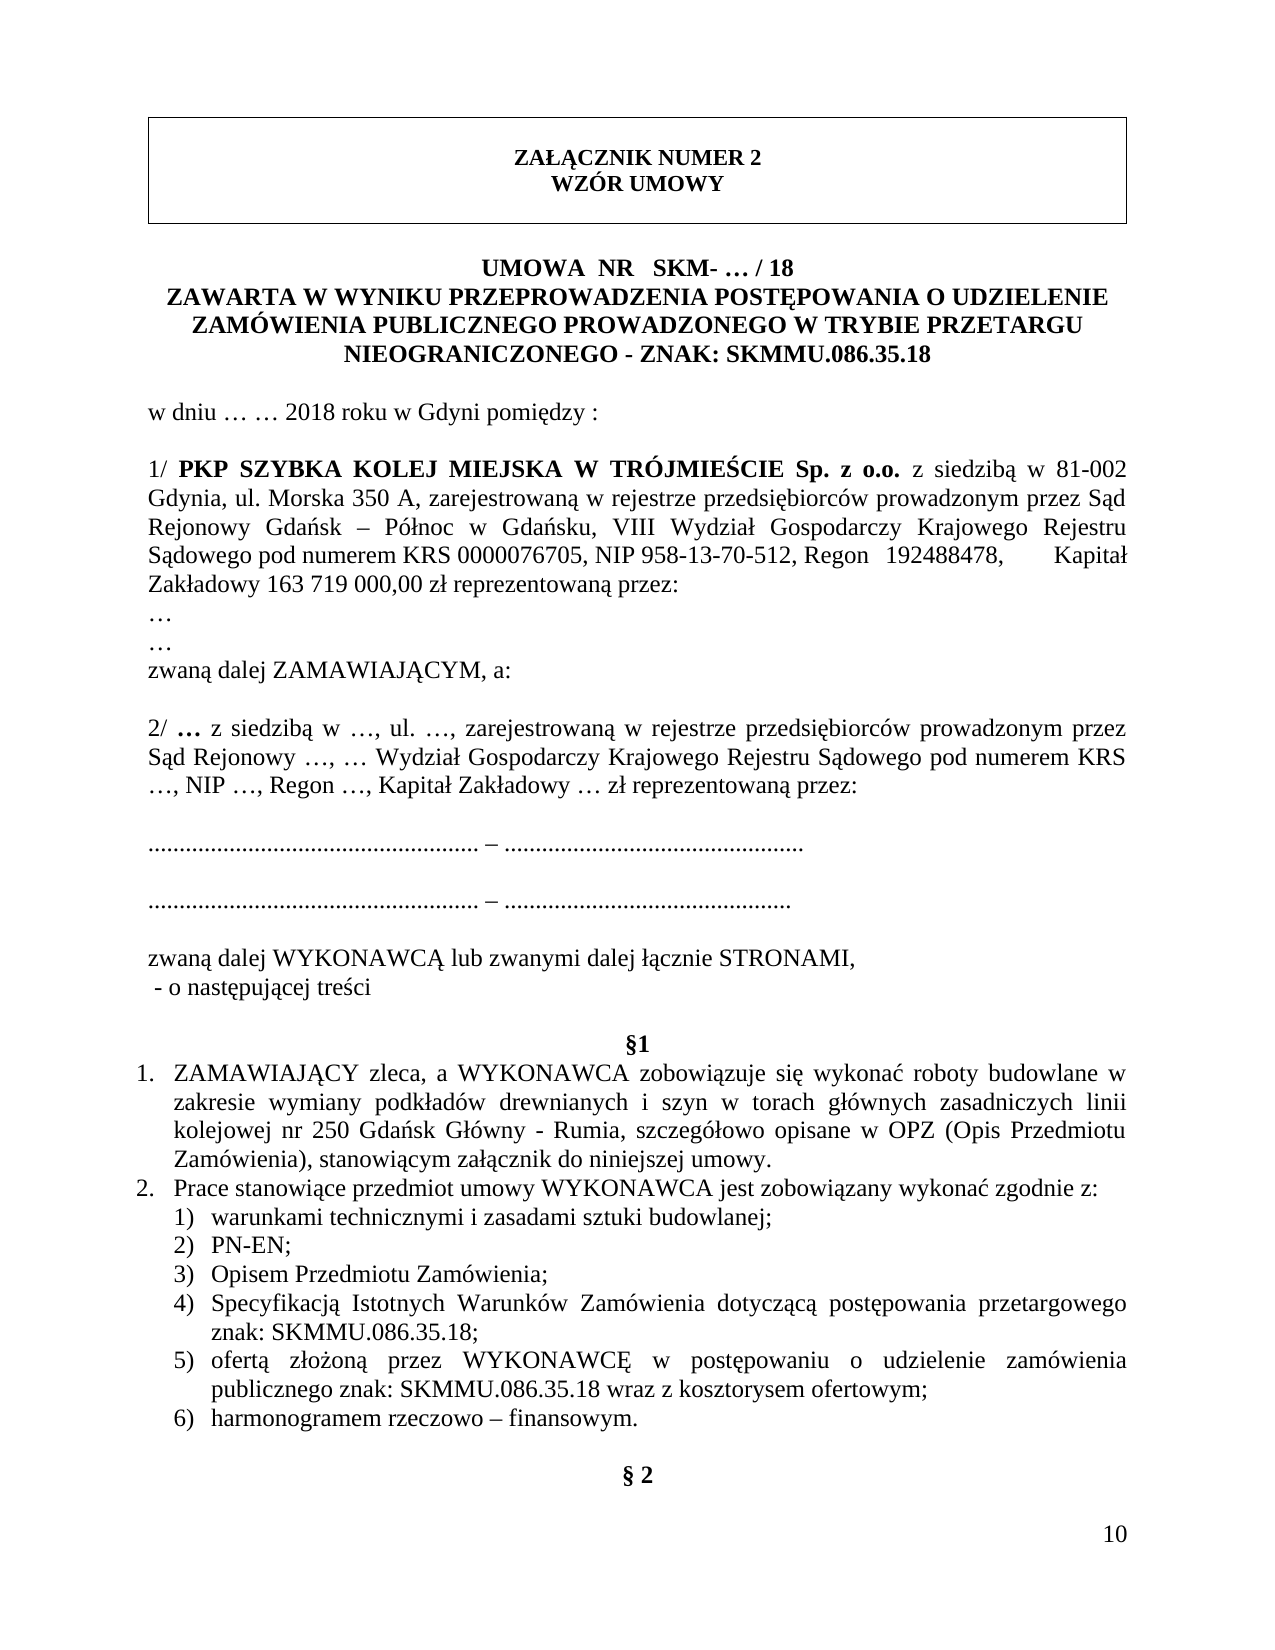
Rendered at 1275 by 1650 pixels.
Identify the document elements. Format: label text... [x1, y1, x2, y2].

text ..................................................... – .............................................. [148, 885, 1127, 914]
list warunkami technicznymi i zasadami sztuki budowlanej; [173, 1202, 1127, 1230]
text - o następującej treści [148, 972, 1127, 1000]
text zwaną dalej WYKONAWCĄ lub zwanymi dalej łącznie STRONAMI, [148, 943, 1127, 972]
list Specyfikacją Istotnych Warunków Zamówienia dotyczącą postępowania przetargowego znak: SKMMU.086.35.18; [173, 1288, 1127, 1345]
list ofertą złożoną przez WYKONAWCĘ w postępowaniu o udzielenie zamówienia publicznego znak: SKMMU.086.35.18 wraz z kosztorysem ofertowym; [173, 1345, 1127, 1403]
text § 2 [148, 1460, 1127, 1489]
list ZAMAWIAJĄCY zleca, a WYKONAWCA zobowiązuje się wykonać roboty budowlane w zakresie wymiany podkładów drewnianych i szyn w torach głównych zasadniczych linii kolejowej nr 250 Gdańsk Główny - Rumia, szczegółowo opisane w OPZ (Opis Przedmiotu Zamówienia), stanowiącym załącznik do niniejszej umowy. [136, 1058, 1127, 1173]
text ..................................................... – ................................................ [148, 828, 1127, 857]
text … [148, 598, 1127, 627]
table_header ZAŁĄCZNIK NUMER 2 WZÓR UMOWY [149, 118, 1126, 223]
text … [148, 627, 1127, 655]
text UMOWA NR SKM- … / 18 [148, 253, 1127, 282]
text w dniu … … 2018 roku w Gdyni pomiędzy : [148, 397, 1127, 425]
text zwaną dalej ZAMAWIAJĄCYM, a: [148, 655, 1127, 684]
list harmonogramem rzeczowo – finansowym. [173, 1403, 1127, 1432]
text ZAWARTA W WYNIKU PRZEPROWADZENIA POSTĘPOWANIA O UDZIELENIE ZAMÓWIENIA PUBLICZNEGO PROWADZONEGO W TRYBIE PRZETARGU NIEOGRANICZONEGO - ZNAK: SKMMU.086.35.18 [148, 282, 1127, 368]
text §1 [148, 1029, 1127, 1058]
list PN-EN; [173, 1230, 1127, 1259]
list Opisem Przedmiotu Zamówienia; [173, 1259, 1127, 1288]
list Prace stanowiące przedmiot umowy WYKONAWCA jest zobowiązany wykonać zgodnie z: [136, 1173, 1127, 1202]
text 2/ … z siedzibą w …, ul. …, zarejestrowaną w rejestrze przedsiębiorców prowadzonym przez Sąd Rejonowy …, … Wydział Gospodarczy Krajowego Rejestru Sądowego pod numerem KRS …, NIP …, Regon …, Kapitał Zakładowy … zł reprezentowaną przez: [148, 713, 1127, 799]
text 1/ PKP SZYBKA KOLEJ MIEJSKA W TRÓJMIEŚCIE Sp. z o.o. z siedzibą w 81-002 Gdynia, ul. Morska , zarejestrowaną w rejestrze przedsiębiorców prowadzonym przez Sąd Rejonowy Gdańsk – Północ w Gdańsku, VIII Wydział Gospodarczy Krajowego Rejestru Sądowego pod numerem KRS 0000076705, NIP 958-13-70-512, Regon 192488478, Kapitał Zakładowy 163 719 000,00 zł reprezentowaną przez: [148, 454, 1127, 598]
